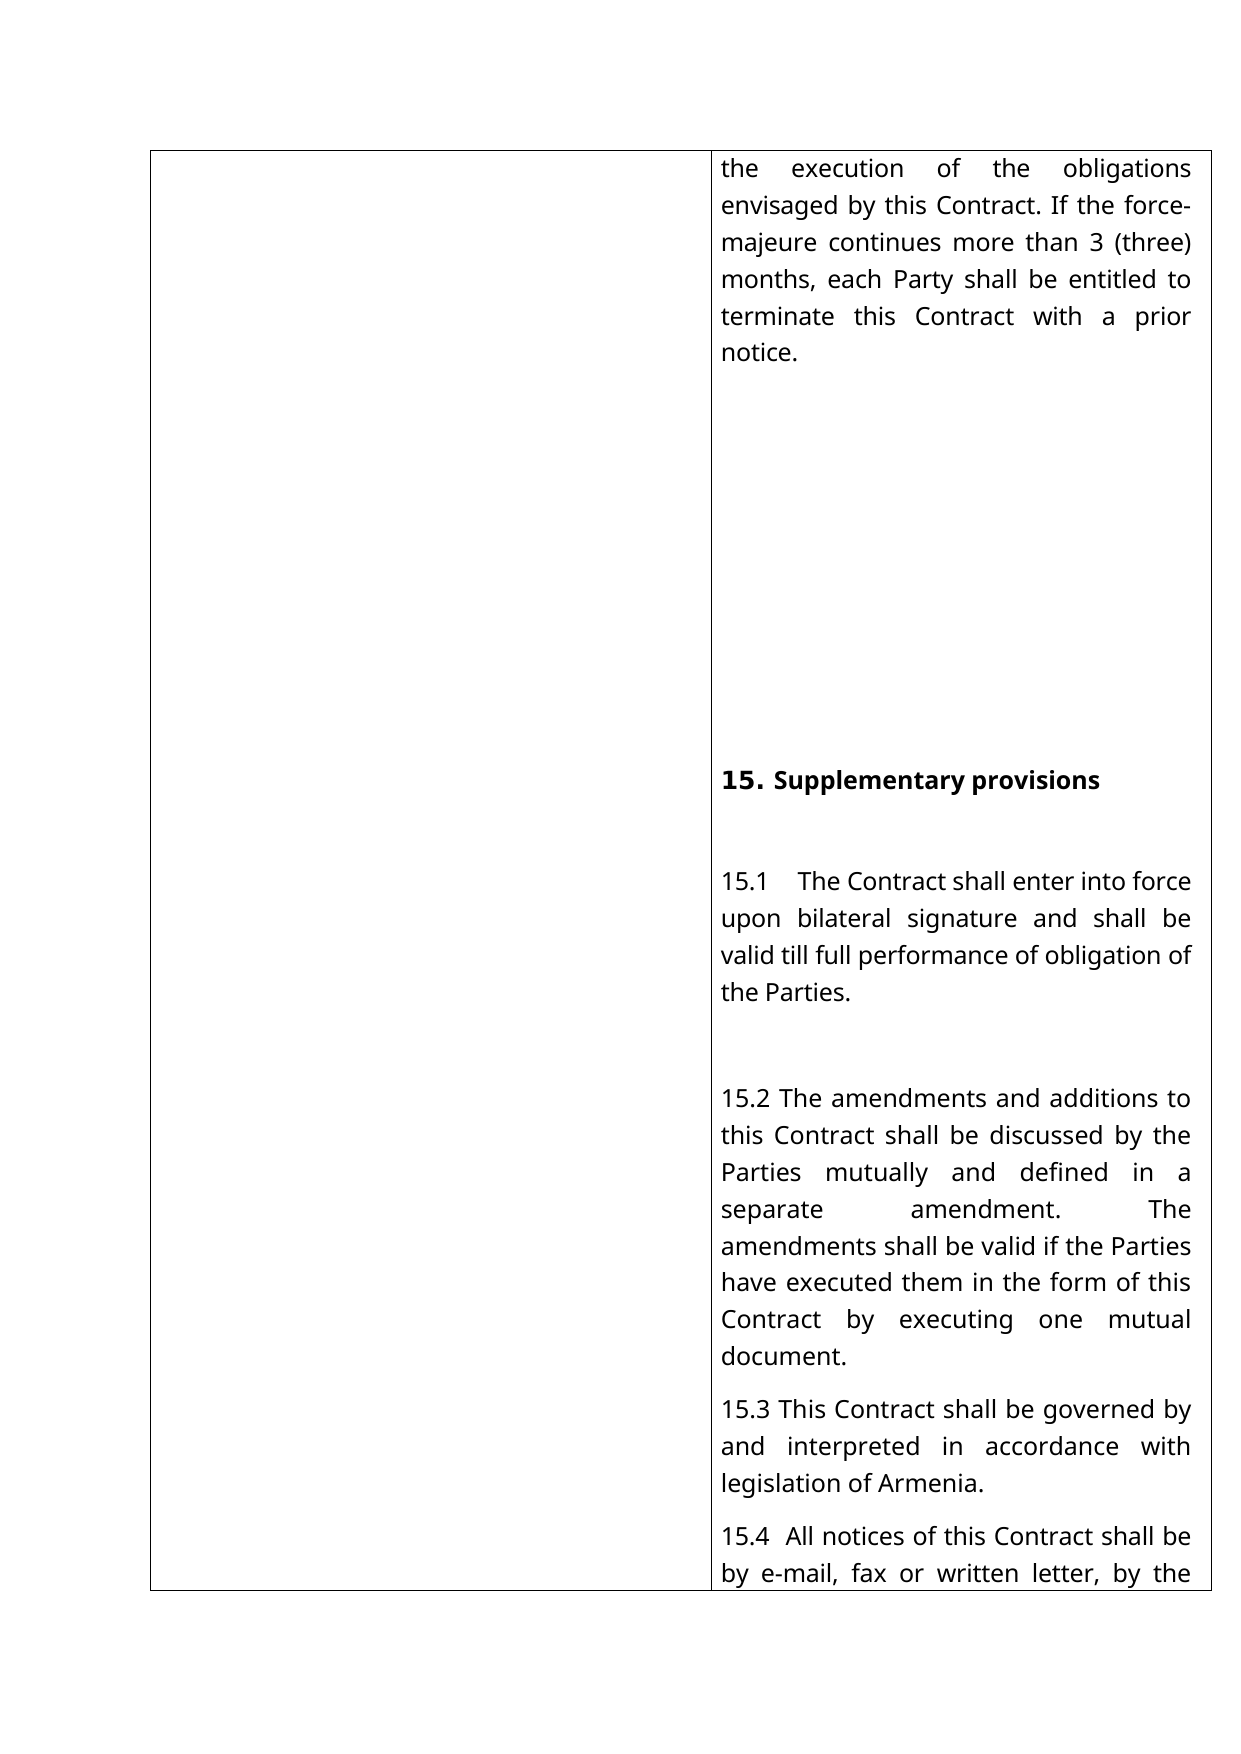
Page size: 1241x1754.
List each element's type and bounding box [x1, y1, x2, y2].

table_header [712, 151, 1211, 1590]
table_header [151, 151, 711, 1590]
